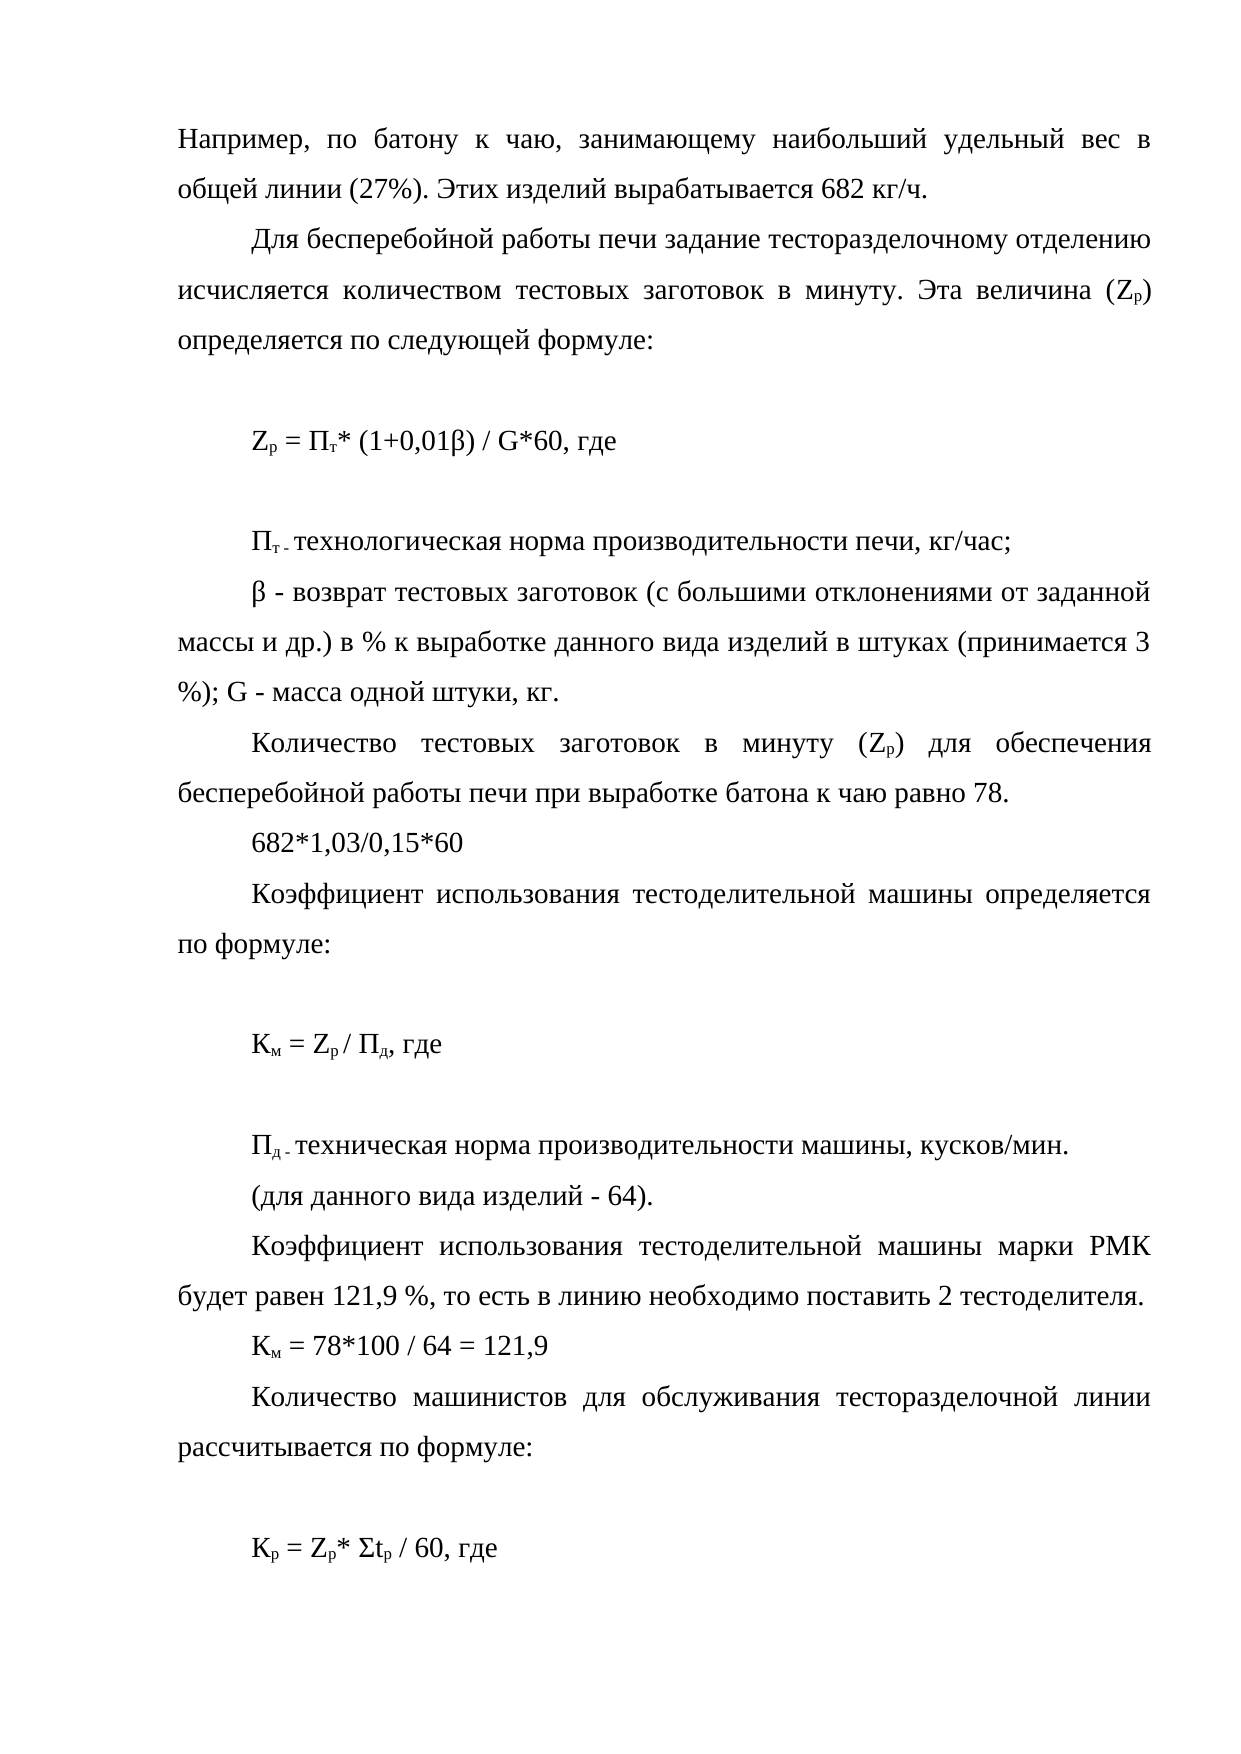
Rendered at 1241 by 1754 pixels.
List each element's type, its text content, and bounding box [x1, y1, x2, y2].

text Км = Zр / Пд, где [177, 1027, 1152, 1060]
text Км = 78*100 / 64 = 121,9 [177, 1328, 1152, 1362]
text Коэффициент использования тестоделительной машины марки РМК будет равен 121,9 %, то есть в линию необходимо поставить 2 тестоделителя. [177, 1228, 1152, 1312]
text β - возврат тестовых заготовок (с большими отклонениями от заданной массы и др.) в % к выработке данного вида изделий в штуках (принимается 3 %); G - масса одной штуки, кг. [177, 574, 1152, 708]
text Zр = Пт* (1+0,01β) / G*60, где [177, 423, 1152, 456]
text 682*1,03/0,15*60 [177, 825, 1152, 859]
text Количество тестовых заготовок в минуту (Zр) для обеспечения бесперебойной работы печи при выработке батона к чаю равно 78. [177, 725, 1152, 809]
text (для данного вида изделий - 64). [177, 1178, 1152, 1211]
text Кр = Zр* Σtр / 60, где [177, 1530, 1152, 1563]
text Пт - технологическая норма производительности печи, кг/час; [177, 523, 1152, 557]
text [177, 121, 1152, 205]
text Коэффициент использования тестоделительной машины определяется по формуле: [177, 876, 1152, 959]
text Пд - техническая норма производительности машины, кусков/мин. [177, 1127, 1152, 1161]
text Для бесперебойной работы печи задание тесторазделочному отделению исчисляется количеством тестовых заготовок в минуту. Эта величина (Zр) определяется по следующей формуле: [177, 222, 1152, 356]
text Количество машинистов для обслуживания тесторазделочной линии рассчитывается по формуле: [177, 1379, 1152, 1463]
